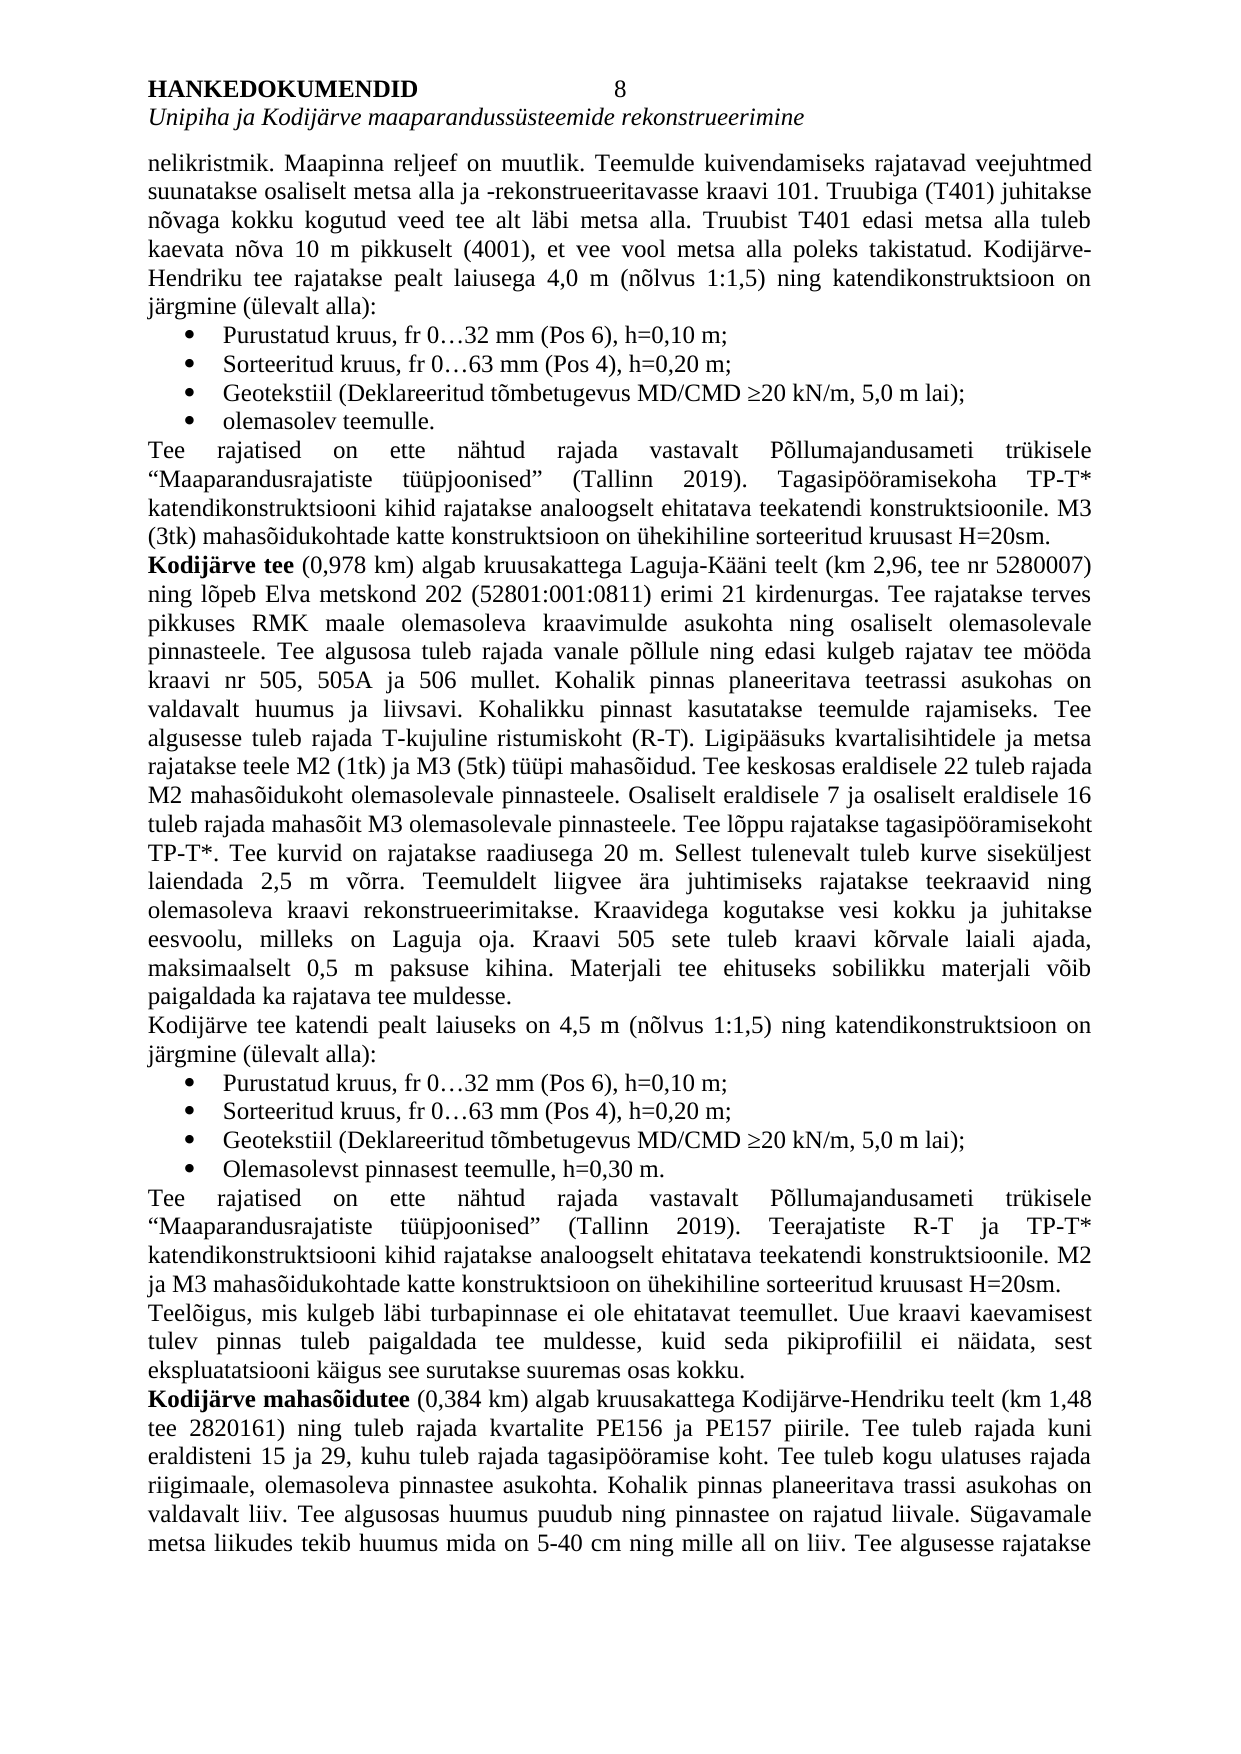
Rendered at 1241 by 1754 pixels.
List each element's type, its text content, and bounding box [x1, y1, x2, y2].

list Purustatud kruus, fr 0…32 mm (Pos 6), h=0,10 m; [185, 1068, 1093, 1096]
list Geotekstiil (Deklareeritud tõmbetugevus MD/CMD ≥20 kN/m, 5,0 m lai); [185, 378, 1093, 406]
text Teelõigus, mis kulgeb läbi turbapinnase ei ole ehitatavat teemullet. Uue kraavi kaevamisest tulev pinnas tuleb paigaldada tee muldesse, kuid seda pikiprofiilil ei näidata, sest ekspluatatsiooni käigus see surutakse suuremas osas kokku. [148, 1298, 1093, 1384]
list Sorteeritud kruus, fr 0…63 mm (Pos 4), h=0,20 m; [185, 1096, 1093, 1125]
list olemasolev teemulle. [185, 406, 1093, 435]
list Olemasolevst pinnasest teemulle, h=0,30 m. [185, 1154, 1093, 1183]
text Tee rajatised on ette nähtud rajada vastavalt Põllumajandusameti trükisele “Maaparandusrajatiste tüüpjoonised” (Tallinn 2019). Teerajatiste R-T ja TP-T* katendikonstruktsiooni kihid rajatakse analoogselt ehitatava teekatendi konstruktsioonile. M2 ja M3 mahasõidukohtade katte konstruktsioon on ühekihiline sorteeritud kruusast H=20sm. [148, 1183, 1093, 1298]
text Kodijärve tee katendi pealt laiuseks on 4,5 m (nõlvus 1:1,5) ning katendikonstruktsioon on järgmine (ülevalt alla): [148, 1010, 1093, 1068]
list Sorteeritud kruus, fr 0…63 mm (Pos 4), h=0,20 m; [185, 349, 1093, 378]
text Kodijärve tee (0,978 km) algab kruusakattega Laguja-Kääni teelt (km 2,96, tee nr 5280007) ning lõpeb Elva metskond 202 (52801:001:0811) erimi 21 kirdenurgas. Tee rajatakse terves pikkuses RMK maale olemasoleva kraavimulde asukohta ning osaliselt olemasolevale pinnasteele. Tee algusosa tuleb rajada vanale põllule ning edasi kulgeb rajatav tee mööda kraavi nr 505, 505A ja 506 mullet. Kohalik pinnas planeeritava teetrassi asukohas on valdavalt huumus ja liivsavi. Kohalikku pinnast kasutatakse teemulde rajamiseks. Tee algusesse tuleb rajada T-kujuline ristumiskoht (R-T). Ligipääsuks kvartalisihtidele ja metsa rajatakse teele M2 (1tk) ja M3 (5tk) tüüpi mahasõidud. Tee keskosas eraldisele 22 tuleb rajada M2 mahasõidukoht olemasolevale pinnasteele. Osaliselt eraldisele 7 ja osaliselt eraldisele 16 tuleb rajada mahasõit M3 olemasolevale pinnasteele. Tee lõppu rajatakse tagasipööramisekoht TP-T*. Tee kurvid on rajatakse raadiusega 20 m. Sellest tulenevalt tuleb kurve siseküljest laiendada 2,5 m võrra. Teemuldelt liigvee ära juhtimiseks rajatakse teekraavid ning olemasoleva kraavi rekonstrueerimitakse. Kraavidega kogutakse vesi kokku ja juhitakse eesvoolu, milleks on Laguja oja. Kraavi 505 sete tuleb kraavi kõrvale laiali ajada, maksimaalselt 0,5 m paksuse kihina. Materjali tee ehituseks sobilikku materjali võib paigaldada ka rajatava tee muldesse. [148, 550, 1093, 1010]
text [148, 1384, 1093, 1556]
text Tee rajatised on ette nähtud rajada vastavalt Põllumajandusameti trükisele “Maaparandusrajatiste tüüpjoonised” (Tallinn 2019). Tagasipööramisekoha TP-T* katendikonstruktsiooni kihid rajatakse analoogselt ehitatava teekatendi konstruktsioonile. M3 (3tk) mahasõidukohtade katte konstruktsioon on ühekihiline sorteeritud kruusast H=20sm. [148, 435, 1093, 550]
list Purustatud kruus, fr 0…32 mm (Pos 6), h=0,10 m; [185, 320, 1093, 349]
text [148, 148, 1093, 320]
list Geotekstiil (Deklareeritud tõmbetugevus MD/CMD ≥20 kN/m, 5,0 m lai); [185, 1125, 1093, 1154]
